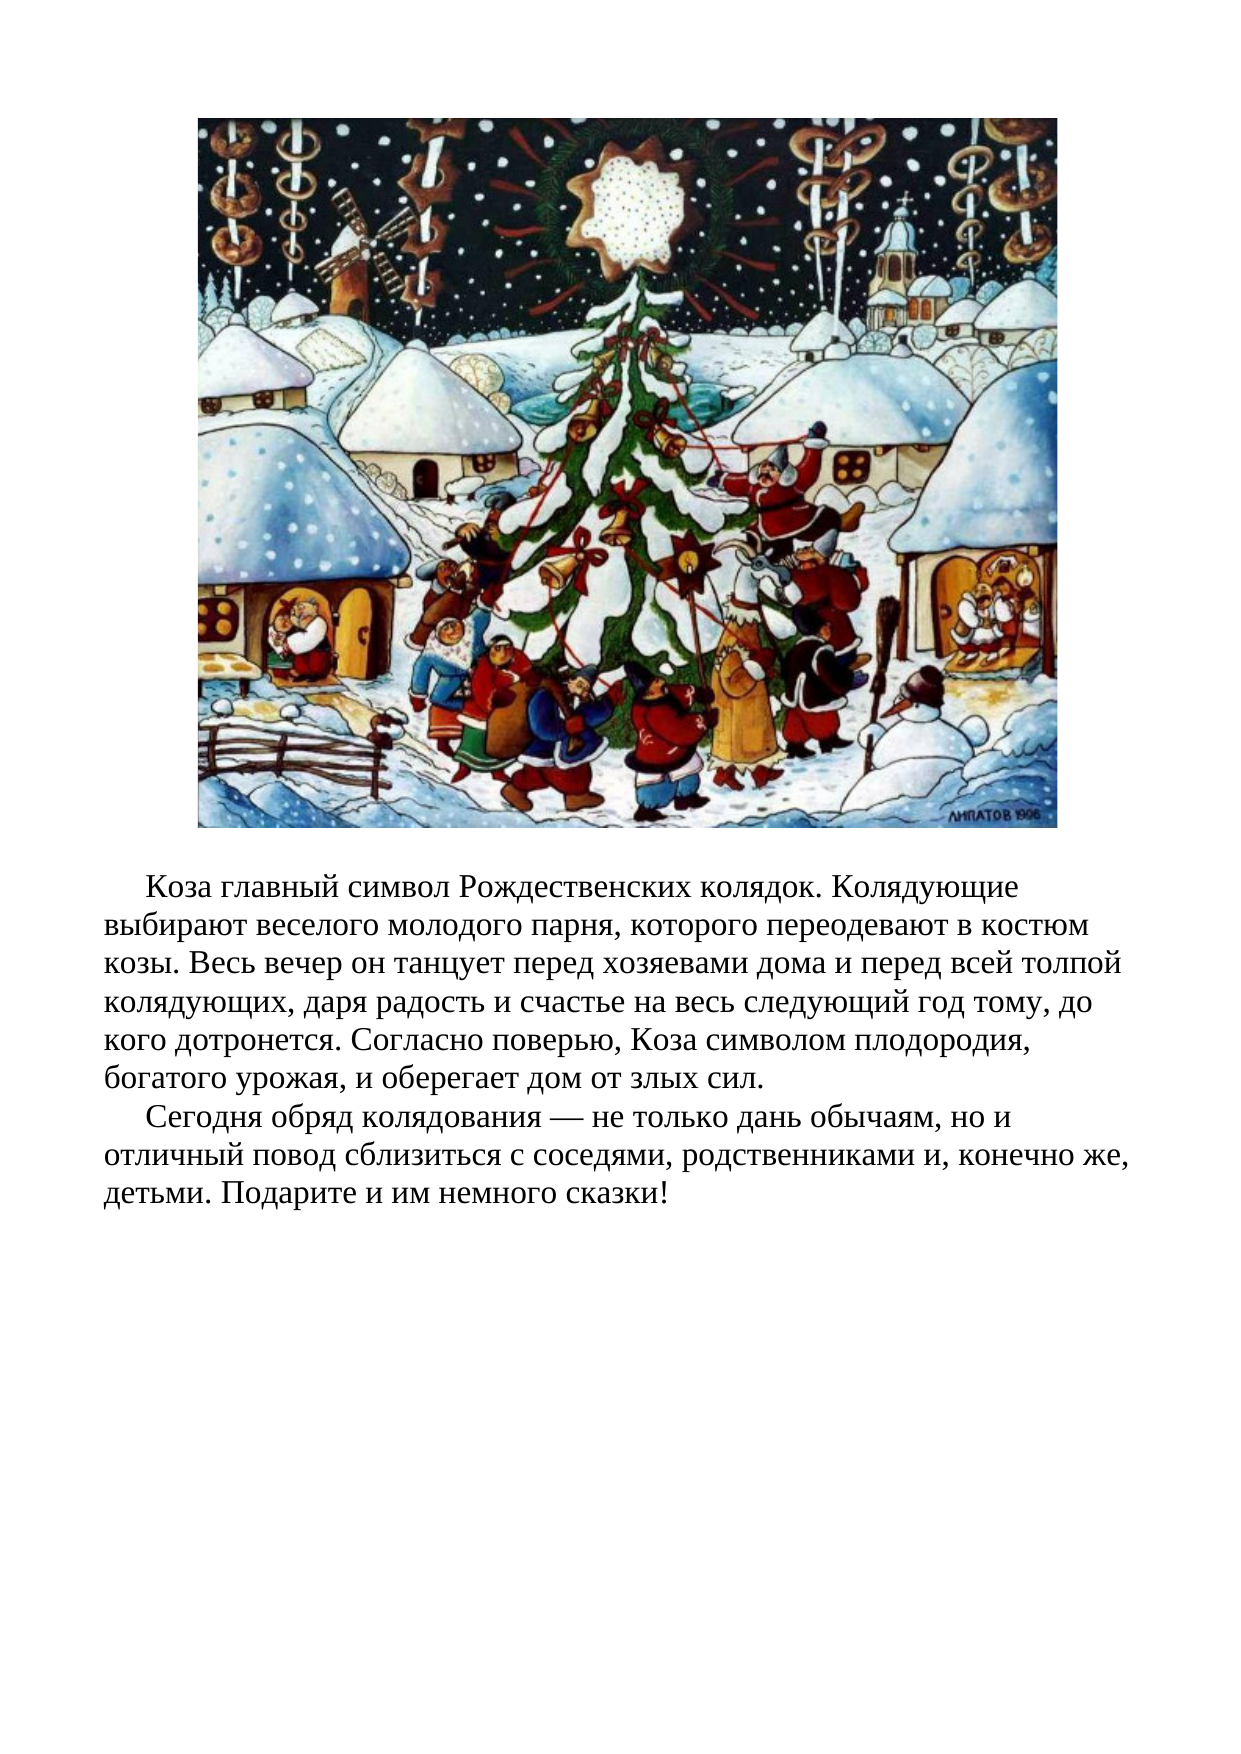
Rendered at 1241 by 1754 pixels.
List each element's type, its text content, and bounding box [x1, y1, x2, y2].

text Коза главный символ Рождественских колядок. Колядующие выбирают веселого молодого парня, которого переодевают в костюм козы. Весь вечер он танцует перед хозяевами дома и перед всей толпой колядующих, даря радость и счастье на весь следующий год тому, до кого дотронется. Согласно поверью, Коза символом плодородия, богатого урожая, и оберегает дом от злых сил. [103, 866, 1152, 1096]
text Сегодня обряд колядования — не только дань обычаям, но и отличный повод сблизиться с соседями, родственниками и, конечно же, детьми. Подарите и им немного сказки! [103, 1096, 1152, 1211]
picture [197, 118, 1058, 828]
